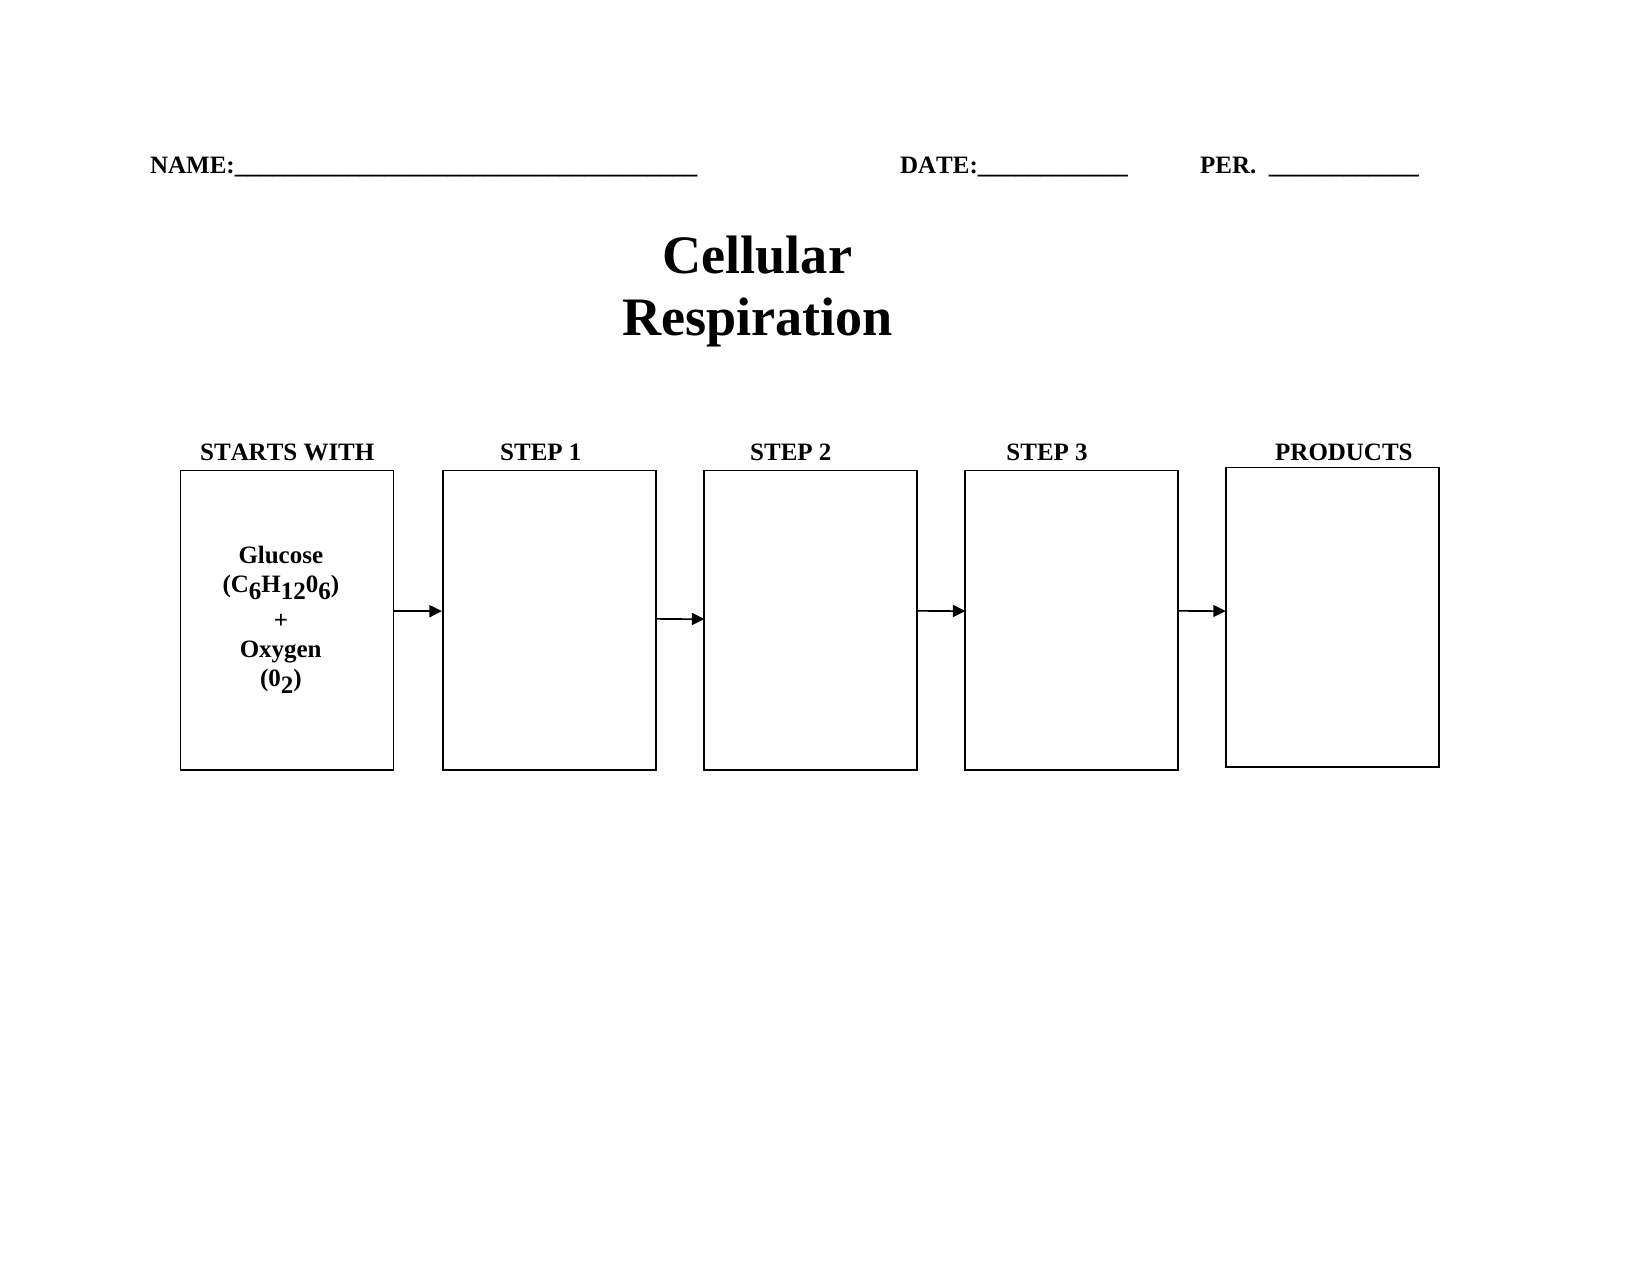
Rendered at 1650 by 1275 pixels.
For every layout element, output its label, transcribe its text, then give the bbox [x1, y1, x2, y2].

text STARTS WITH STEP 1 STEP 2 STEP 3 PRODUCTS [150, 437, 1500, 466]
text NAME:_____________________________________ DATE:____________ PER. ____________ [150, 150, 1500, 179]
